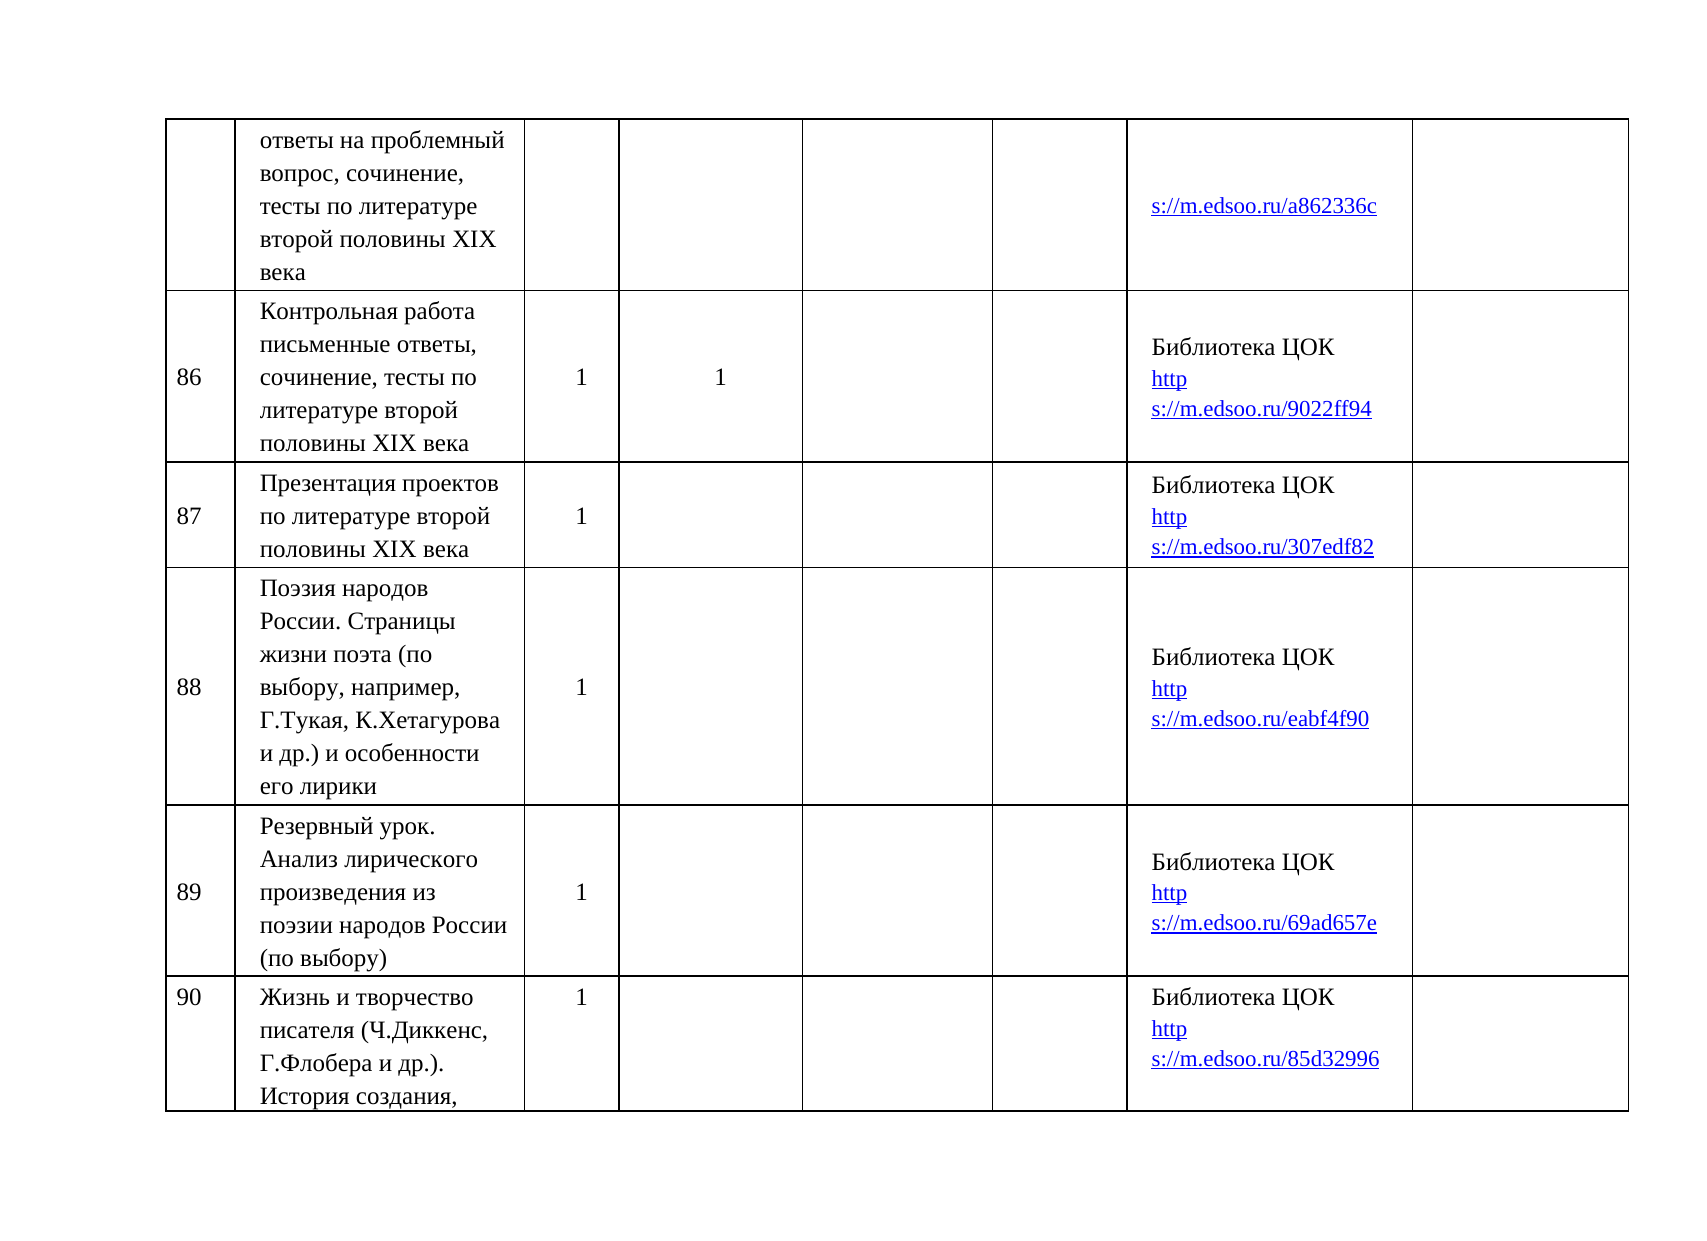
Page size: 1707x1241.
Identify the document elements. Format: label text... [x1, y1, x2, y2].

table_cell [620, 463, 802, 566]
table_cell Библиотека ЦОК https://m.edsoo.ru/307edf82 [1128, 463, 1412, 566]
table_cell [620, 806, 802, 975]
table_cell 90 [167, 977, 234, 1110]
table_cell 87 [167, 463, 234, 566]
table_cell [1413, 120, 1628, 289]
table_cell [803, 977, 992, 1110]
table_cell [1413, 291, 1628, 461]
table_cell [803, 120, 992, 289]
table_cell [993, 291, 1126, 461]
table_cell 86 [167, 291, 234, 461]
table_cell 88 [167, 568, 234, 804]
table_cell Библиотека ЦОК https://m.edsoo.ru/eabf4f90 [1128, 568, 1412, 804]
table_cell [803, 806, 992, 975]
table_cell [236, 977, 524, 1110]
table_cell 1 [620, 291, 802, 461]
table_cell 85 [167, 120, 234, 289]
table_cell [993, 806, 1126, 975]
table_cell [993, 977, 1126, 1110]
table_cell [620, 120, 802, 289]
table_cell 89 [167, 806, 234, 975]
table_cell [1128, 120, 1412, 289]
table_cell [1413, 568, 1628, 804]
table_cell Контрольная работа письменные ответы, сочинение, тесты по литературе второй половины XIX века [236, 291, 524, 461]
table_cell Поэзия народов России. Страницы жизни поэта (по выбору, например, Г.Тукая, К.Хетагурова и др.) и особенности его лирики [236, 568, 524, 804]
table_cell [620, 977, 802, 1110]
table_cell [803, 291, 992, 461]
table_cell [620, 568, 802, 804]
table_cell Резервный урок. Анализ лирического произведения из поэзии народов России (по выбору) [236, 806, 524, 975]
table_cell [1413, 806, 1628, 975]
table_cell [803, 568, 992, 804]
table_cell [803, 463, 992, 566]
table_cell [993, 568, 1126, 804]
table_cell Библиотека ЦОК https://m.edsoo.ru/9022ff94 [1128, 291, 1412, 461]
table_cell Библиотека ЦОК https://m.edsoo.ru/69ad657e [1128, 806, 1412, 975]
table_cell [236, 120, 524, 289]
table_cell [993, 463, 1126, 566]
table_cell 1 [525, 806, 618, 975]
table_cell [1128, 977, 1412, 1110]
table_cell Презентация проектов по литературе второй половины XIX века [236, 463, 524, 566]
table_cell 1 [525, 568, 618, 804]
table_cell 1 [525, 463, 618, 566]
table_cell [1413, 977, 1628, 1110]
table_cell 1 [525, 120, 618, 289]
table_cell 1 [525, 291, 618, 461]
table_cell 1 [525, 977, 618, 1110]
table_cell [1413, 463, 1628, 566]
table_cell [993, 120, 1126, 289]
